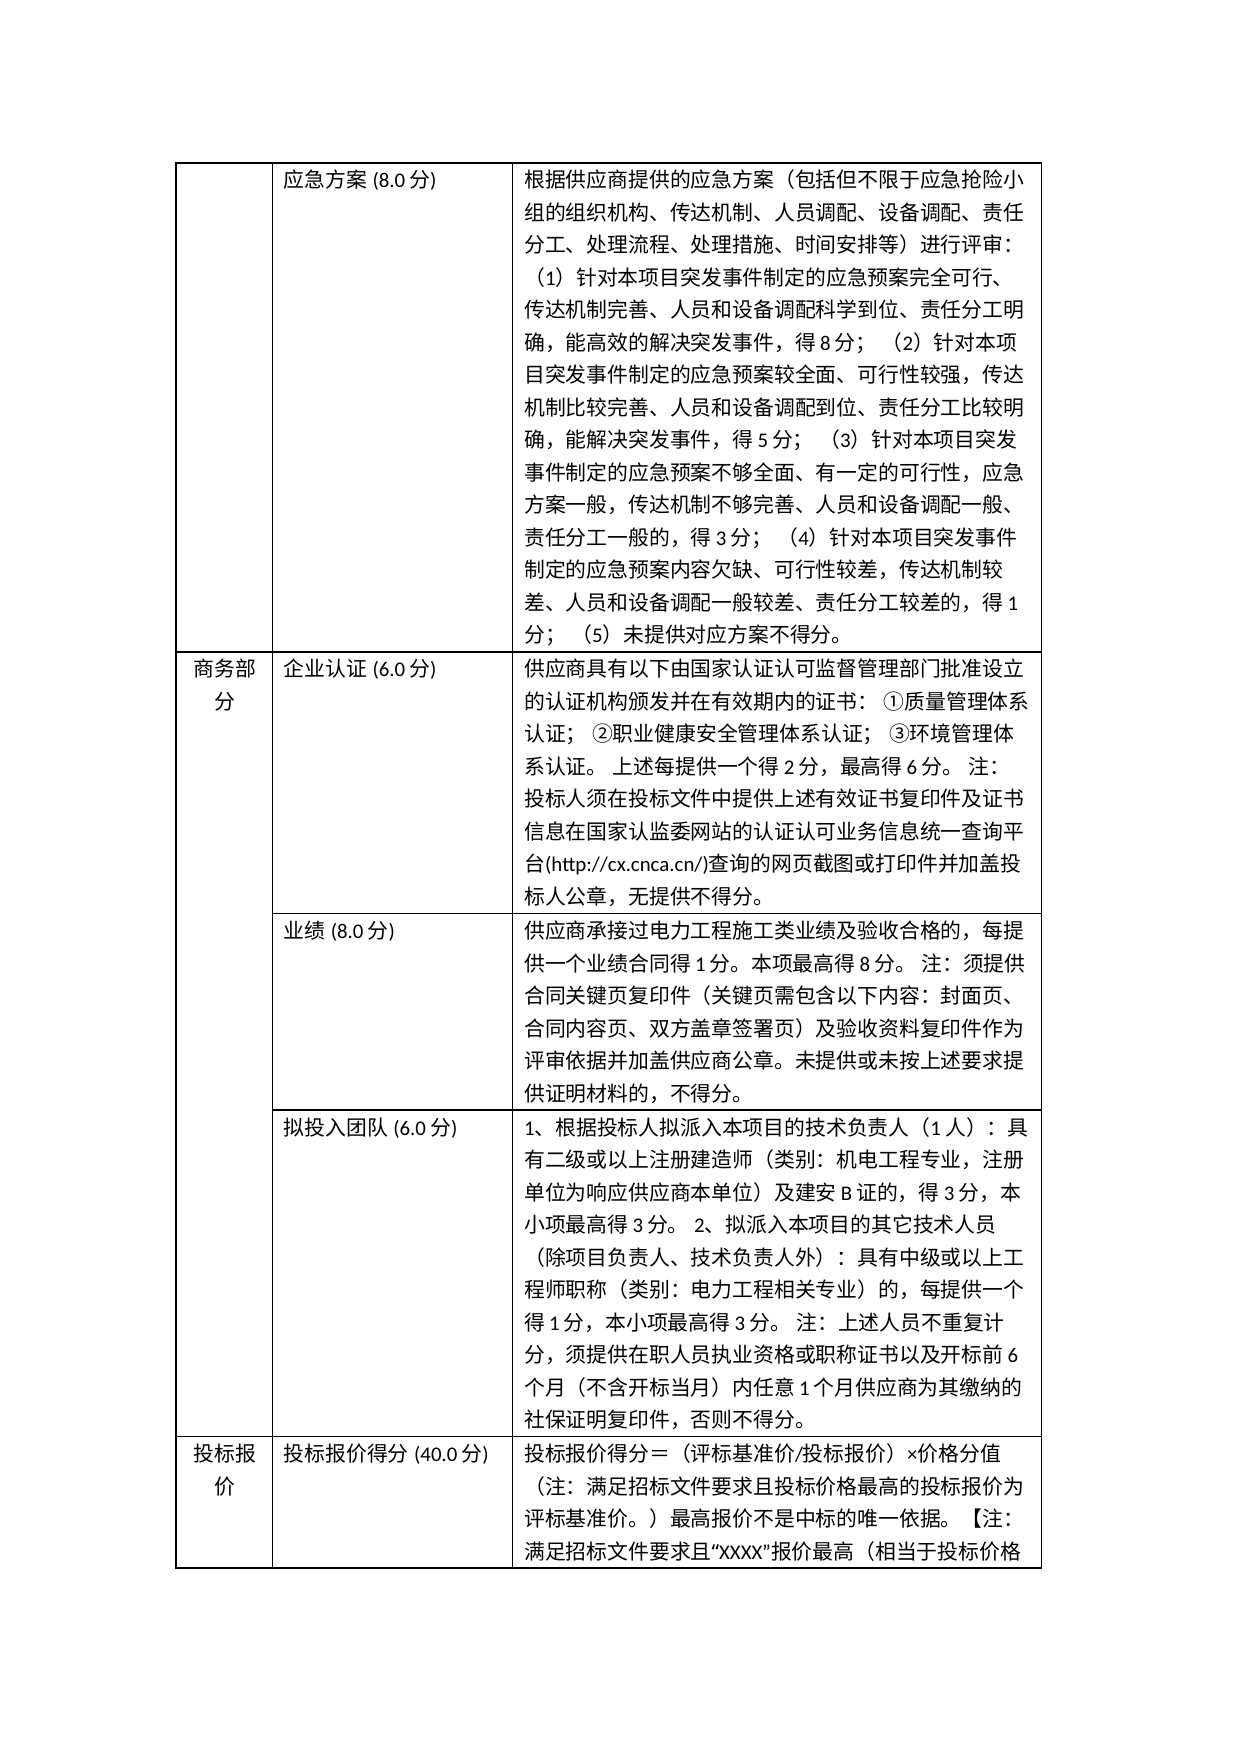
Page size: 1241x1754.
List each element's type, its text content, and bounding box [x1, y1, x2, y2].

table_cell 商务部分 [177, 653, 272, 1436]
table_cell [513, 1437, 1041, 1567]
table_cell 应急方案 (8.0分) [273, 164, 512, 651]
table_cell 投标报价 [177, 1437, 272, 1567]
table_cell 1、根据投标人拟派入本项目的技术负责人（1人）：具有二级或以上注册建造师（类别：机电工程专业，注册单位为响应供应商本单位）及建安B证的，得3分，本小项最高得3分。 2、拟派入本项目的其它技术人员（除项目负责人、技术负责人外）：具有中级或以上工程师职称（类别：电力工程相关专业）的，每提供一个得1分，本小项最高得3分。 注：上述人员不重复计分，须提供在职人员执业资格或职称证书以及开标前6个月（不含开标当月）内任意1个月供应商为其缴纳的社保证明复印件，否则不得分。 [513, 1111, 1041, 1436]
table_cell 供应商具有以下由国家认证认可监督管理部门批准设立的认证机构颁发并在有效期内的证书： ①质量管理体系认证； ②职业健康安全管理体系认证； ③环境管理体系认证。 上述每提供一个得2分，最高得6分。 注：投标人须在投标文件中提供上述有效证书复印件及证书信息在国家认监委网站的认证认可业务信息统一查询平台(http://cx.cnca.cn/)查询的网页截图或打印件并加盖投标人公章，无提供不得分。 [513, 653, 1041, 913]
table_cell 业绩 (8.0分) [273, 914, 512, 1109]
table_cell 根据供应商提供的应急方案（包括但不限于应急抢险小组的组织机构、传达机制、人员调配、设备调配、责任分工、处理流程、处理措施、时间安排等）进行评审： （1）针对本项目突发事件制定的应急预案完全可行、传达机制完善、人员和设备调配科学到位、责任分工明确，能高效的解决突发事件，得8分； （2）针对本项目突发事件制定的应急预案较全面、可行性较强，传达机制比较完善、人员和设备调配到位、责任分工比较明确，能解决突发事件，得5分； （3）针对本项目突发事件制定的应急预案不够全面、有一定的可行性，应急方案一般，传达机制不够完善、人员和设备调配一般、责任分工一般的，得3分； （4）针对本项目突发事件制定的应急预案内容欠缺、可行性较差，传达机制较差、人员和设备调配一般较差、责任分工较差的，得1分； （5）未提供对应方案不得分。 [513, 164, 1041, 651]
table_cell 企业认证 (6.0分) [273, 653, 512, 913]
table_cell 投标报价得分 (40.0分) [273, 1437, 512, 1567]
table_cell 拟投入团队 (6.0分) [273, 1111, 512, 1436]
table_cell 供应商承接过电力工程施工类业绩及验收合格的，每提供一个业绩合同得1分。本项最高得8分。 注：须提供合同关键页复印件（关键页需包含以下内容：封面页、合同内容页、双方盖章签署页）及验收资料复印件作为评审依据并加盖供应商公章。未提供或未按上述要求提供证明材料的，不得分。 [513, 914, 1041, 1109]
